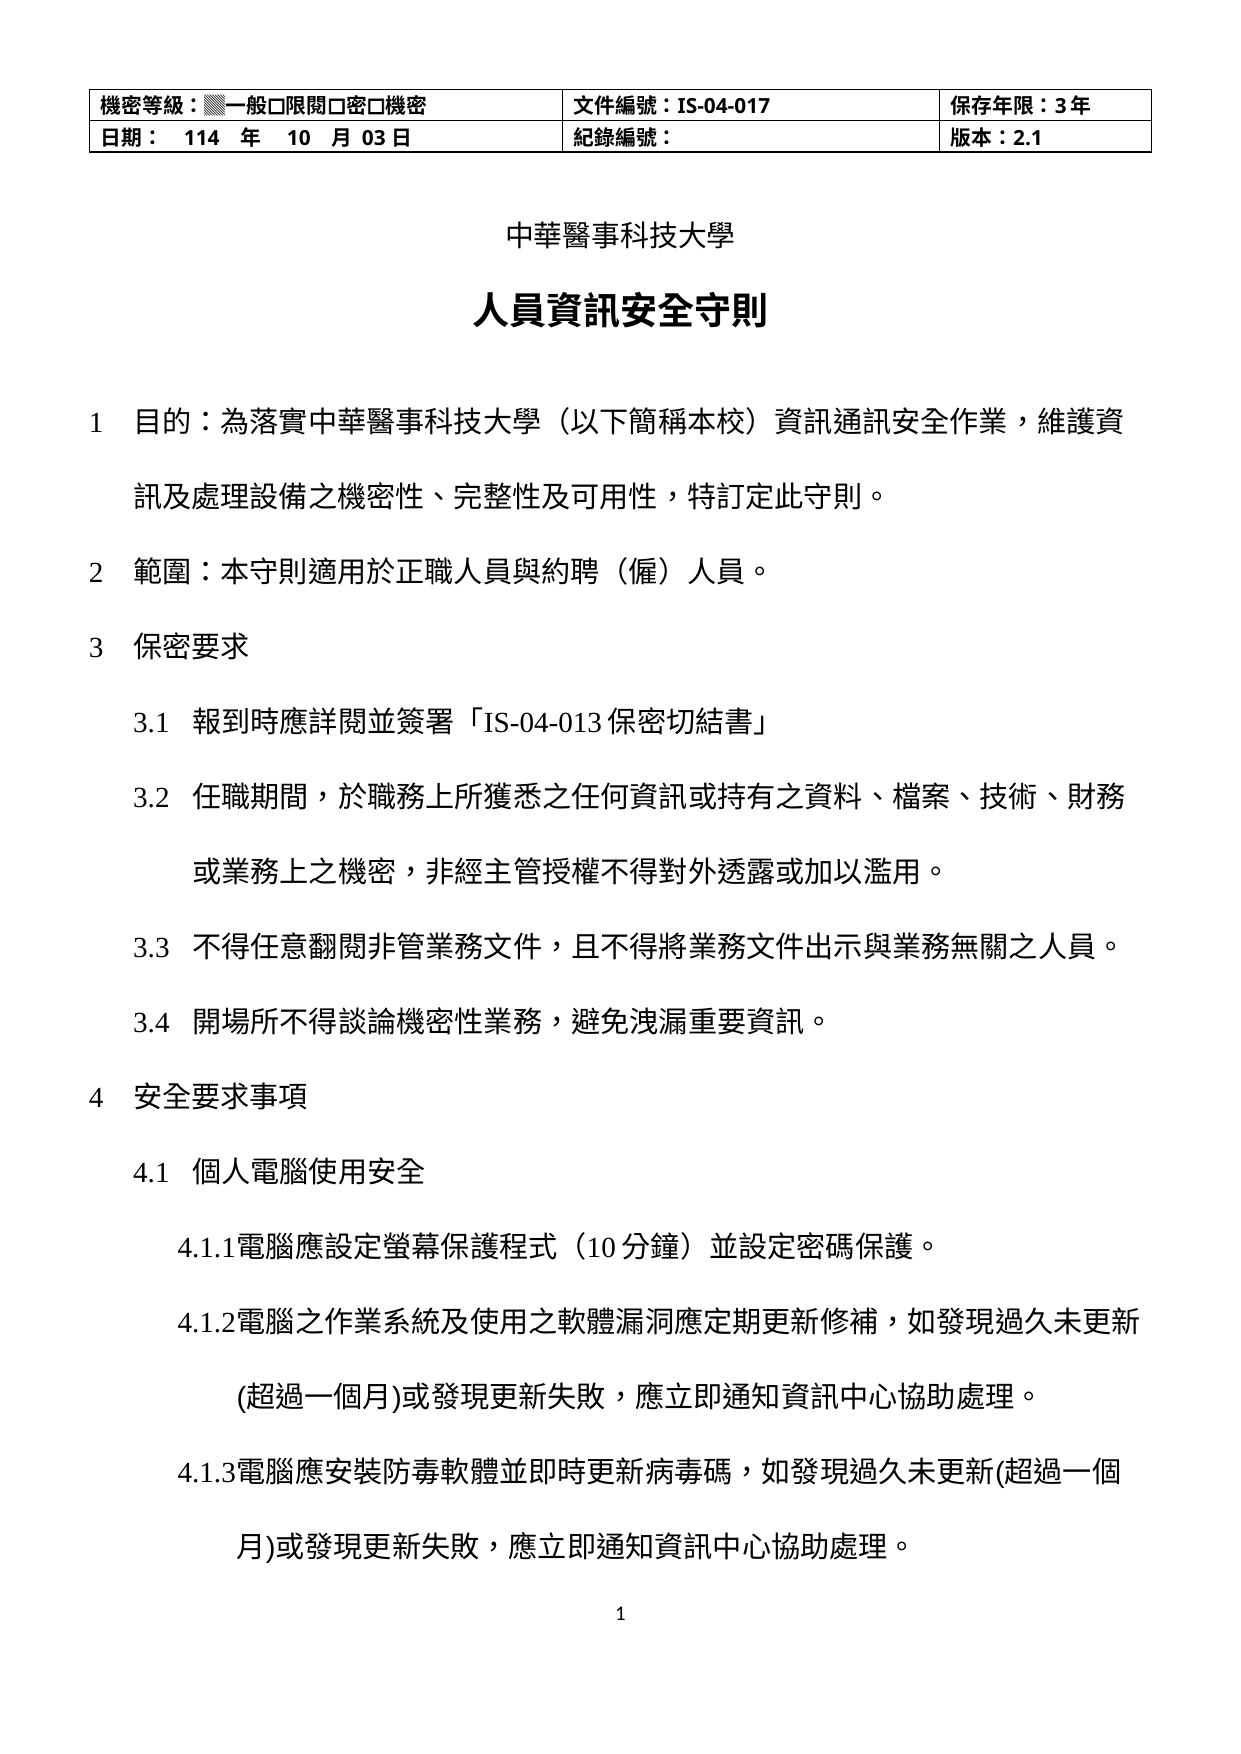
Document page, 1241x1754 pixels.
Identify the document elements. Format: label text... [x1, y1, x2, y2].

list 電腦之作業系統及使用之軟體漏洞應定期更新修補，如發現過久未更新(超過一個月)或發現更新失敗，應立即通知資訊中心協助處理。 [177, 1282, 1152, 1432]
list 電腦應安裝防毒軟體並即時更新病毒碼，如發現過久未更新(超過一個月)或發現更新失敗，應立即通知資訊中心協助處理。 [177, 1432, 1152, 1582]
list 不得任意翻閱非管業務文件，且不得將業務文件出示與業務無關之人員。 [133, 907, 1152, 982]
list 開場所不得談論機密性業務，避免洩漏重要資訊。 [133, 982, 1152, 1057]
text 人員資訊安全守則 [89, 270, 1152, 345]
list 範圍：本守則適用於正職人員與約聘（僱）人員。 [89, 532, 1152, 607]
list 安全要求事項 [89, 1057, 1152, 1132]
list 任職期間，於職務上所獲悉之任何資訊或持有之資料、檔案、技術、財務或業務上之機密，非經主管授權不得對外透露或加以濫用。 [133, 757, 1152, 907]
list 保密要求 [89, 607, 1152, 682]
list 報到時應詳閱並簽署「IS-04-013保密切結書」 [133, 682, 1152, 757]
list 電腦應設定螢幕保護程式（10分鐘）並設定密碼保護。 [177, 1207, 1152, 1282]
list 目的：為落實中華醫事科技大學（以下簡稱本校）資訊通訊安全作業，維護資訊及處理設備之機密性、完整性及可用性，特訂定此守則。 [89, 382, 1152, 532]
text 中華醫事科技大學 [89, 195, 1152, 270]
list 個人電腦使用安全 [133, 1132, 1152, 1207]
